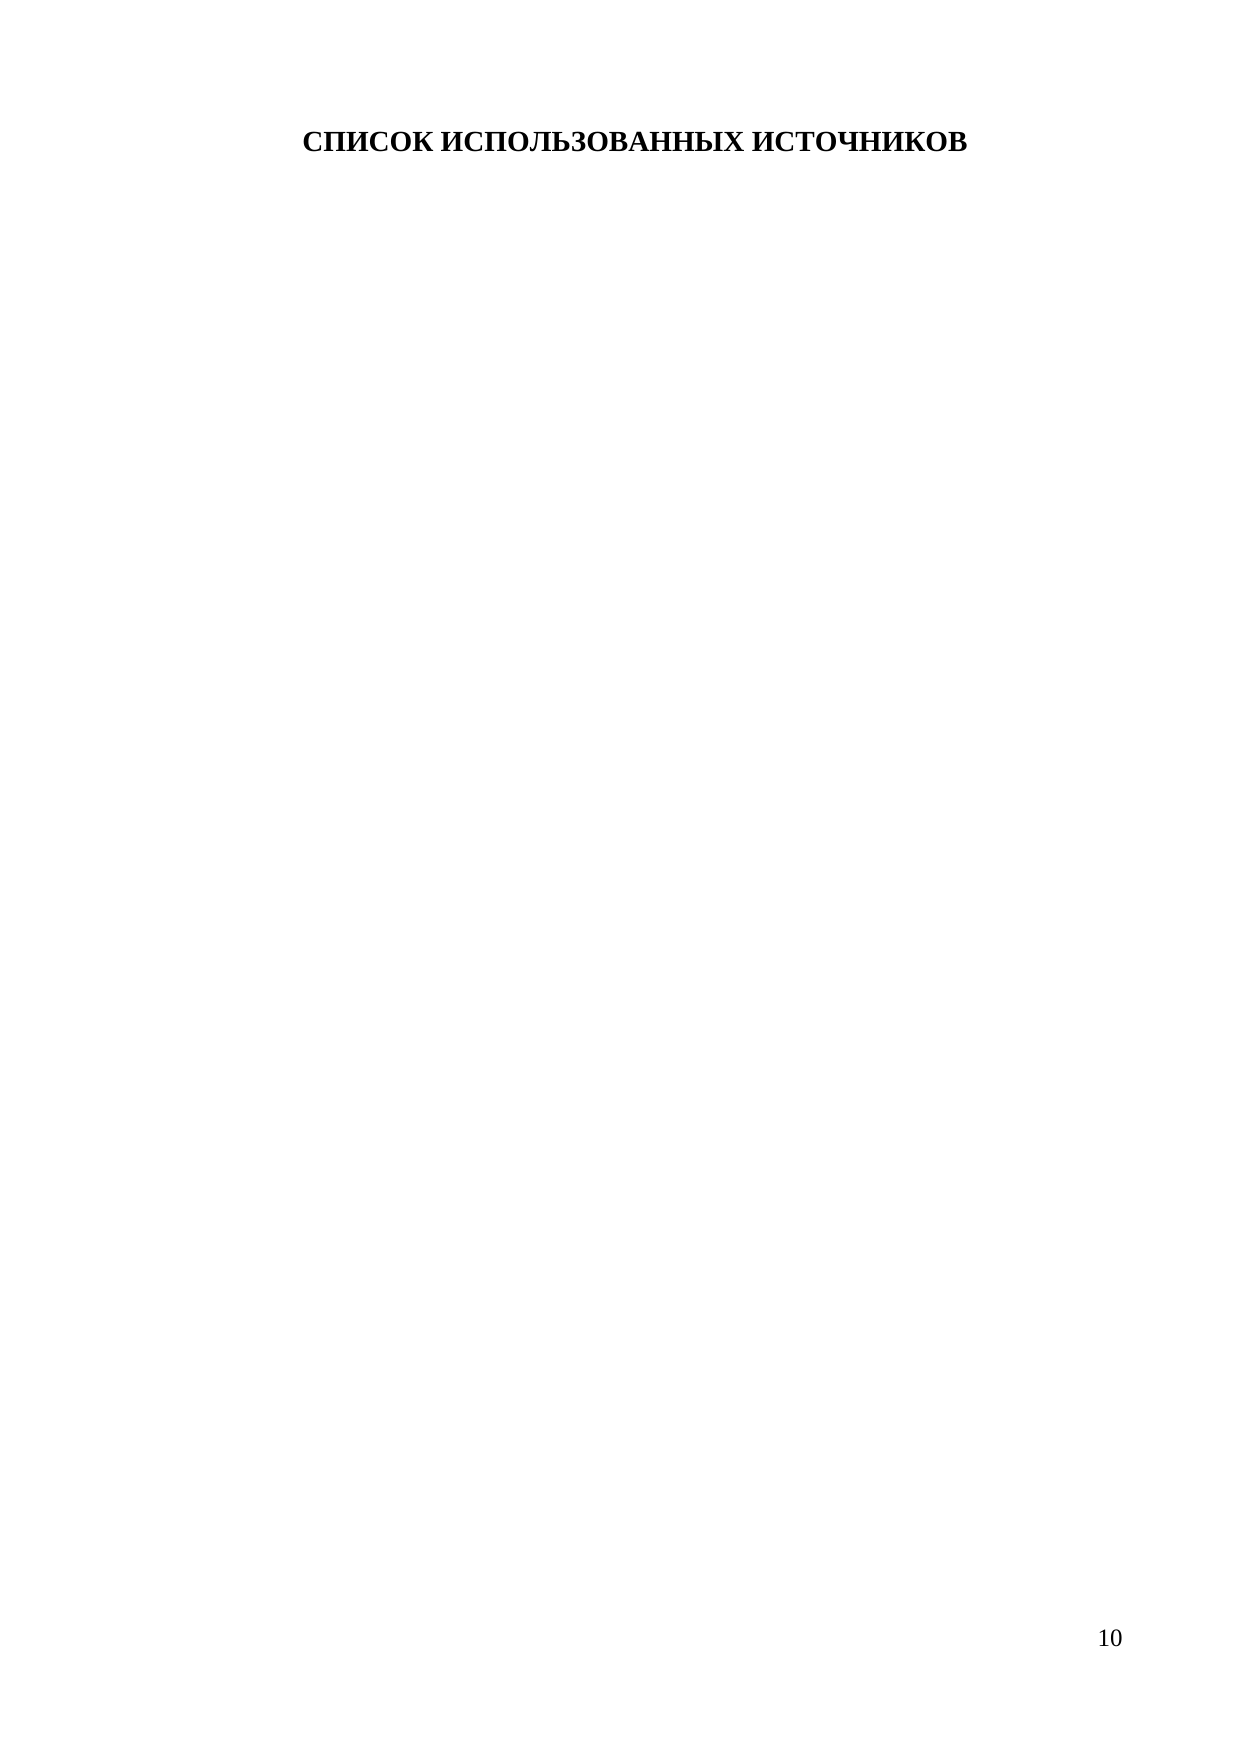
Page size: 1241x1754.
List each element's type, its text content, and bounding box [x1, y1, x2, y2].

subtitle СПИСОК ИСПОЛЬЗОВАННЫХ ИСТОЧНИКОВ [148, 124, 1122, 158]
